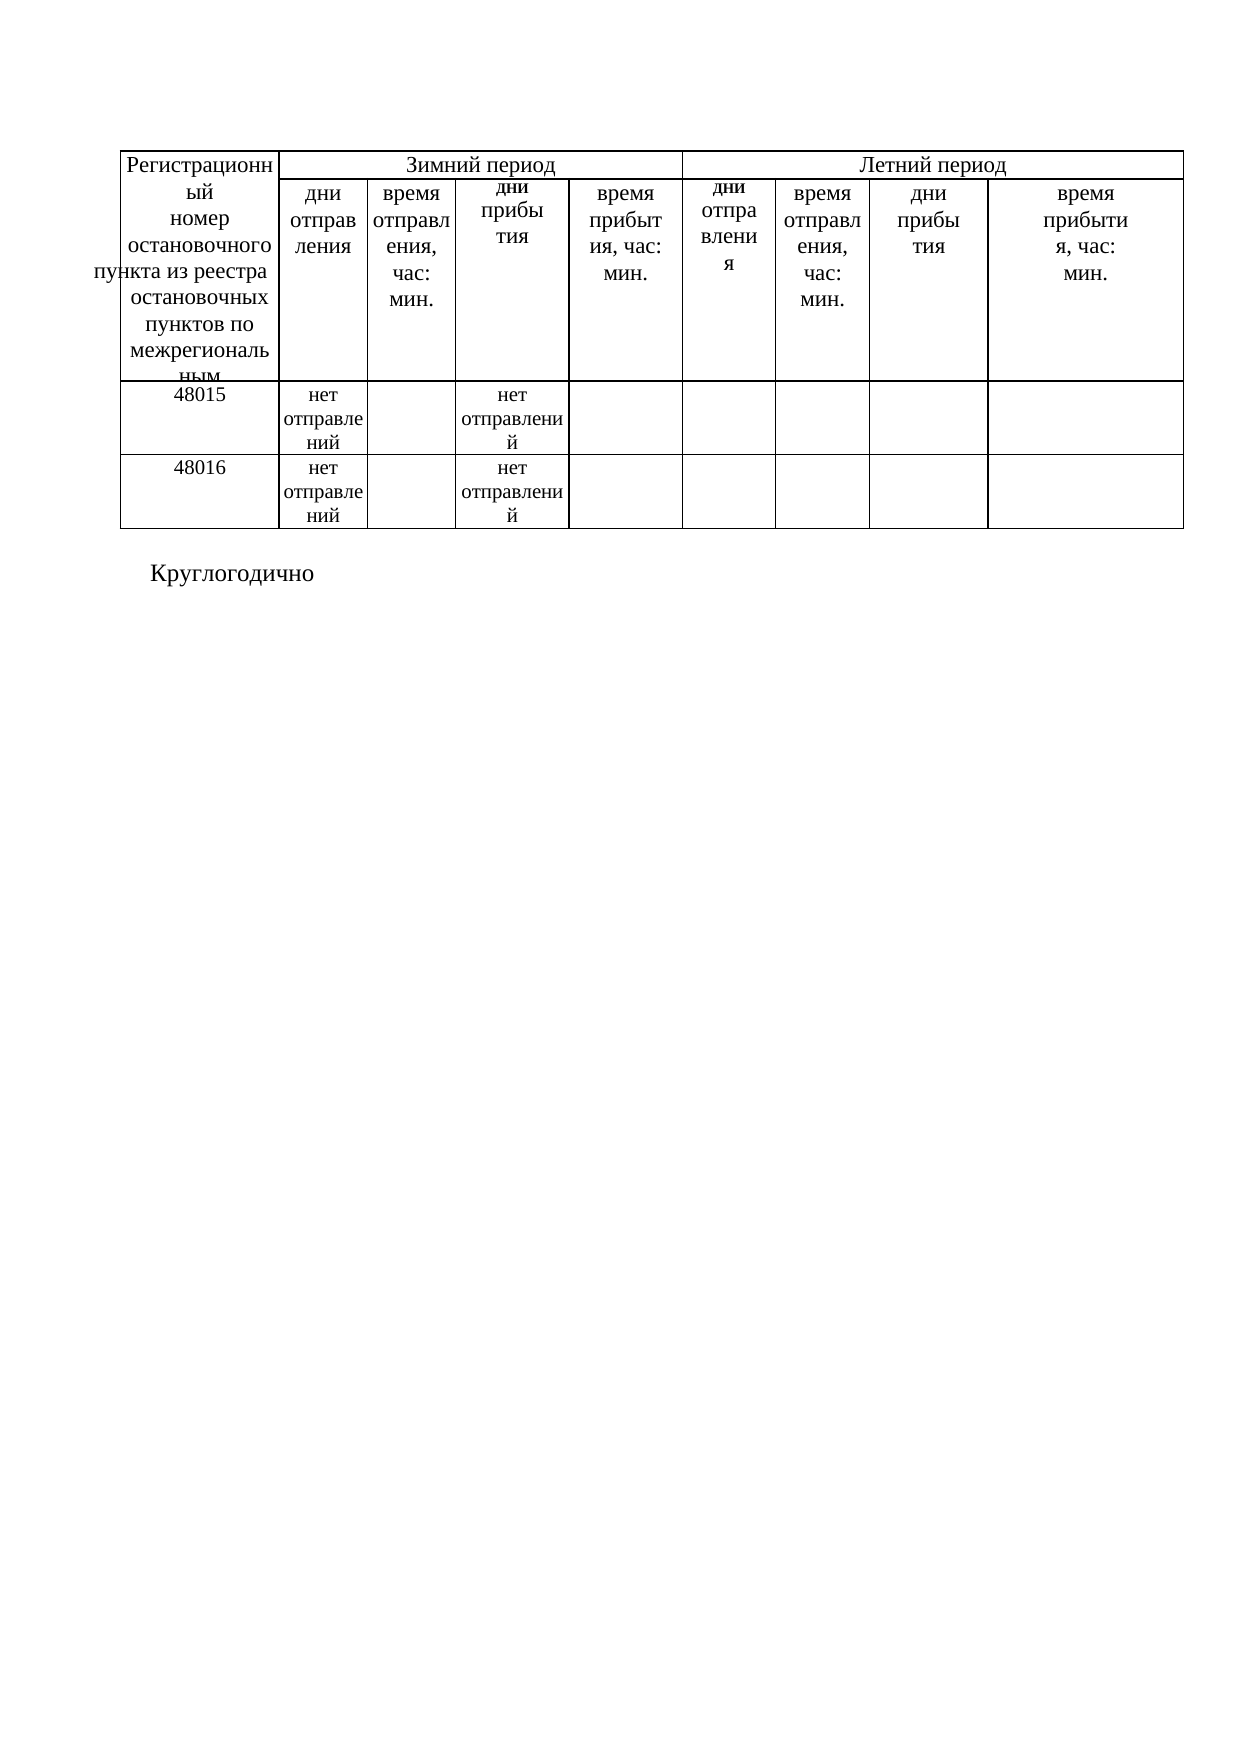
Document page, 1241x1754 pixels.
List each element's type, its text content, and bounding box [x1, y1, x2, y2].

table_cell [570, 382, 682, 454]
table_cell [683, 382, 775, 454]
table_cell ДНИ прибы тия [456, 180, 568, 380]
table_cell [570, 455, 682, 527]
table_cell 48016 [121, 455, 278, 527]
table_cell время отправл ения, час: мин. [776, 180, 869, 380]
table_cell дни отправ ления [280, 180, 367, 380]
table_cell [989, 382, 1183, 454]
table_cell время прибыт ия, час: мин. [570, 180, 682, 380]
table_cell [368, 382, 455, 454]
table_cell [870, 382, 987, 454]
table_cell дни прибы тия [870, 180, 987, 380]
table_cell время отправл ения, час: мин. [368, 180, 455, 380]
table_cell 48015 [121, 382, 278, 454]
table_cell нет отправлений [280, 455, 367, 527]
table_header Регистрационный номер остановочного пункта из реестра остановочных пунктов по межрегиональным маршрутам регулярных перевозок [121, 152, 278, 380]
table_cell нет отправлений [456, 382, 568, 454]
table_header Летний период [683, 152, 1183, 178]
table_cell [776, 382, 869, 454]
table_cell [870, 455, 987, 527]
table_cell [776, 455, 869, 527]
table_cell ДНИ отпра влени я [683, 180, 775, 380]
table_cell [368, 455, 455, 527]
table_cell нет отправлений [280, 382, 367, 454]
table_cell время прибыти я, час: мин. [989, 180, 1183, 380]
table_cell нет отправлений [456, 455, 568, 527]
table_cell [683, 455, 775, 527]
table_header Зимний период [280, 152, 682, 178]
text Круглогодично [150, 558, 1090, 587]
table_cell [989, 455, 1183, 527]
